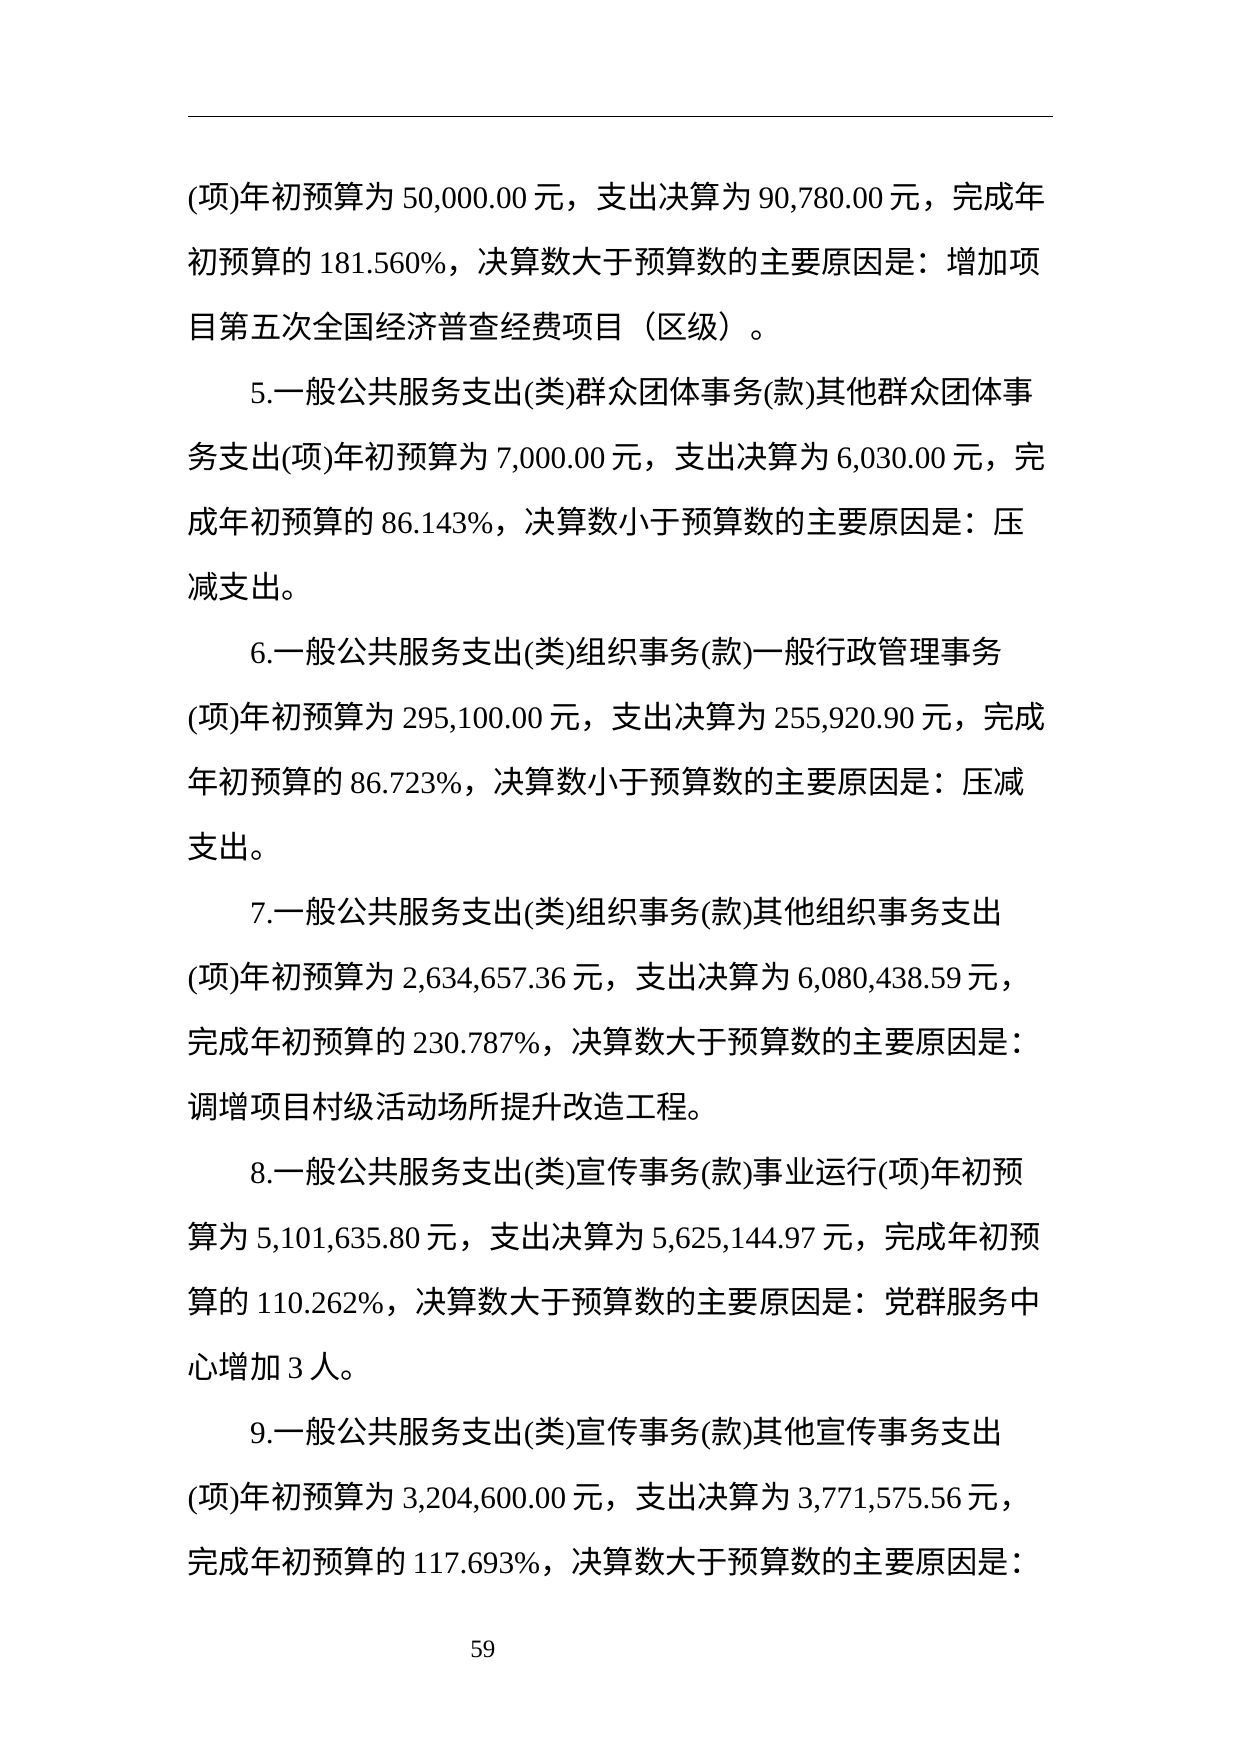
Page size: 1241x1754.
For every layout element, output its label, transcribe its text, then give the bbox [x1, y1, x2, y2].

text 5.一般公共服务支出(类)群众团体事务(款)其他群众团体事务支出(项)年初预算为7,000.00元，支出决算为6,030.00元，完成年初预算的86.143%，决算数小于预算数的主要原因是：压减支出。 [187, 357, 1053, 617]
text 6.一般公共服务支出(类)组织事务(款)一般行政管理事务(项)年初预算为295,100.00元，支出决算为255,920.90元，完成年初预算的86.723%，决算数小于预算数的主要原因是：压减支出。 [187, 617, 1053, 877]
text 7.一般公共服务支出(类)组织事务(款)其他组织事务支出(项)年初预算为2,634,657.36元，支出决算为6,080,438.59元，完成年初预算的230.787%，决算数大于预算数的主要原因是：调增项目村级活动场所提升改造工程。 [187, 877, 1053, 1137]
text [187, 162, 1053, 357]
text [187, 1397, 1053, 1592]
text 8.一般公共服务支出(类)宣传事务(款)事业运行(项)年初预算为5,101,635.80元，支出决算为5,625,144.97元，完成年初预算的110.262%，决算数大于预算数的主要原因是：党群服务中心增加3人。 [187, 1137, 1053, 1397]
